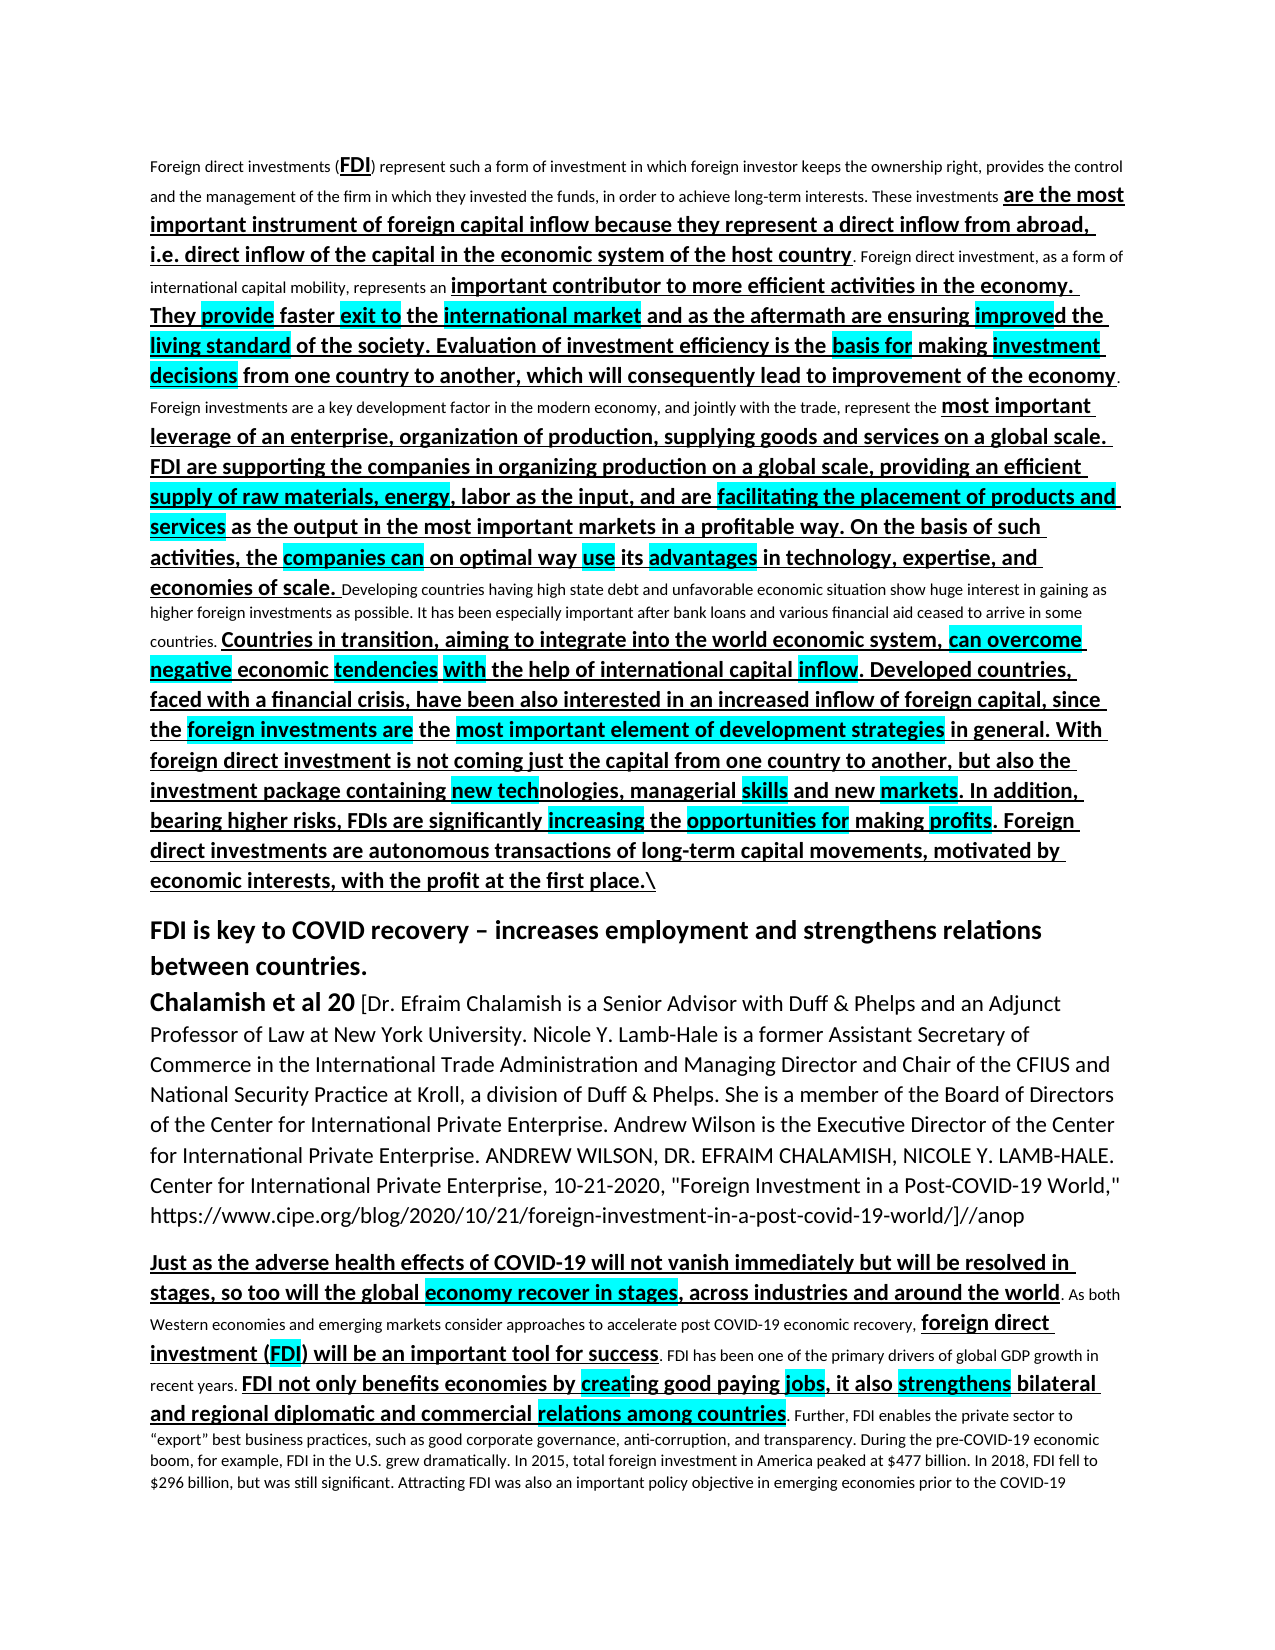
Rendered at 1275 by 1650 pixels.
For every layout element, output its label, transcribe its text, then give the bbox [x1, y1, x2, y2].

text Foreign direct investments (FDI) represent such a form of investment in which foreign investor keeps the ownership right, provides the control and the management of the firm in which they invested the funds, in order to achieve long-term interests. These investments are the most important instrument of foreign capital inflow because they represent a direct inflow from abroad, i.e. direct inflow of the capital in the economic system of the host country. Foreign direct investment, as a form of international capital mobility, represents an important contributor to more efficient activities in the economy. They provide faster exit to the international market and as the aftermath are ensuring improved the living standard of the society. Evaluation of investment efficiency is the basis for making investment decisions from one country to another, which will consequently lead to improvement of the economy. Foreign investments are a key development factor in the modern economy, and jointly with the trade, represent the most important leverage of an enterprise, organization of production, supplying goods and services on a global scale. FDI are supporting the companies in organizing production on a global scale, providing an efficient supply of raw materials, energy, labor as the input, and are facilitating the placement of products and services as the output in the most important markets in a profitable way. On the basis of such activities, the companies can on optimal way use its advantages in technology, expertise, and economies of scale. Developing countries having high state debt and unfavorable economic situation show huge interest in gaining as higher foreign investments as possible. It has been especially important after bank loans and various financial aid ceased to arrive in some countries. Countries in transition, aiming to integrate into the world economic system, can overcome negative economic tendencies with the help of international capital inflow. Developed countries, faced with a financial crisis, have been also interested in an increased inflow of foreign capital, since the foreign investments are the most important element of development strategies in general. With foreign direct investment is not coming just the capital from one country to another, but also the investment package containing new technologies, managerial skills and new markets. In addition, bearing higher risks, FDIs are significantly increasing the opportunities for making profits. Foreign direct investments are autonomous transactions of long-term capital movements, motivated by economic interests, with the profit at the first place.\ [150, 150, 1125, 895]
subtitle FDI is key to COVID recovery – increases employment and strengthens relations between countries. [150, 913, 1125, 982]
text Chalamish et al 20 [Dr. Efraim Chalamish is a Senior Advisor with Duff & Phelps and an Adjunct Professor of Law at New York University. Nicole Y. Lamb-Hale is a former Assistant Secretary of Commerce in the International Trade Administration and Managing Director and Chair of the CFIUS and National Security Practice at Kroll, a division of Duff & Phelps. She is a member of the Board of Directors of the Center for International Private Enterprise. Andrew Wilson is the Executive Director of the Center for International Private Enterprise. ANDREW WILSON, DR. EFRAIM CHALAMISH, NICOLE Y. LAMB-HALE. Center for International Private Enterprise, 10-21-2020, "Foreign Investment in a Post-COVID-19 World," https://www.cipe.org/blog/2020/10/21/foreign-investment-in-a-post-covid-19-world/]//anop [150, 985, 1125, 1229]
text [150, 1248, 1125, 1493]
